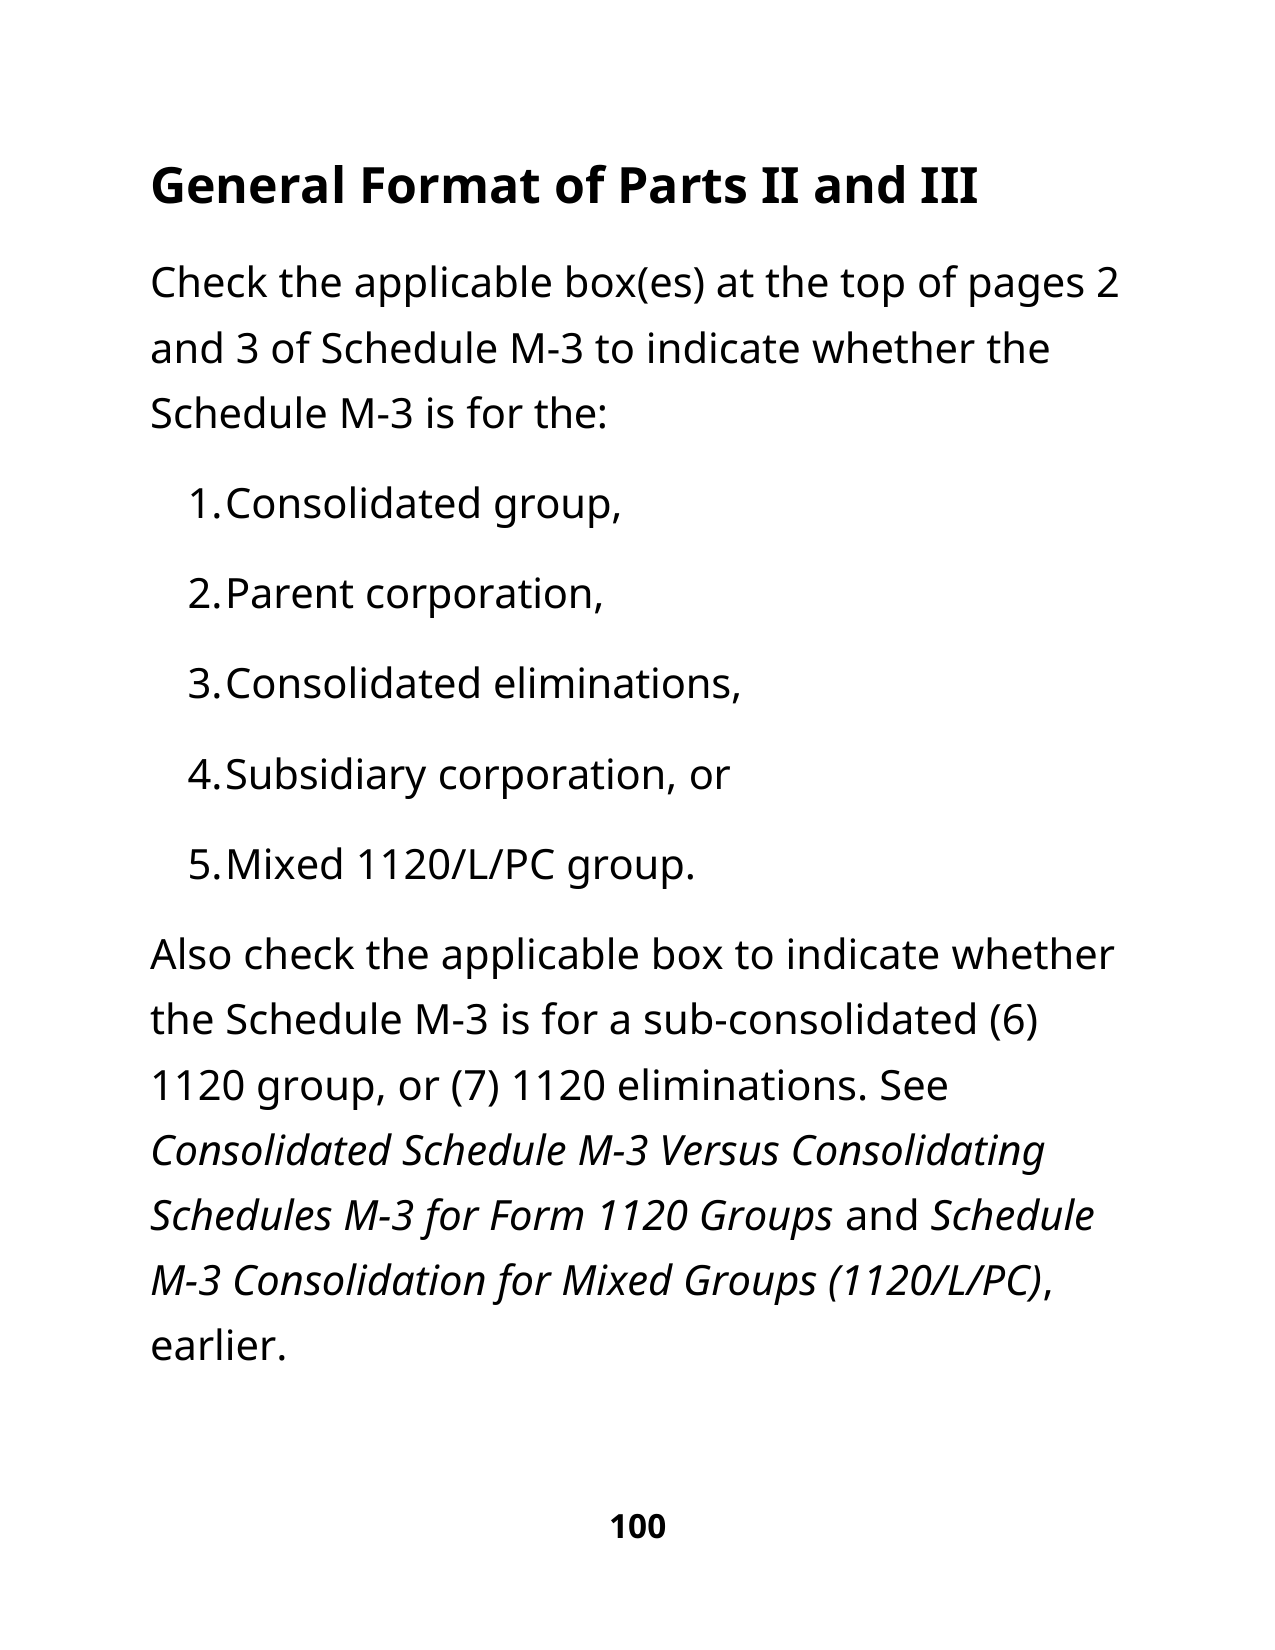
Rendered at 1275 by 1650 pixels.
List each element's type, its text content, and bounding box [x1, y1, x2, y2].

subtitle General Format of Parts II and III [150, 150, 1125, 218]
text Check the applicable box(es) at the top of pages 2 and 3 of Schedule M-3 to indicate whether the Schedule M-3 is for the: [150, 253, 1125, 441]
list Consolidated eliminations, [187, 654, 1125, 711]
text Also check the applicable box to indicate whether the Schedule M-3 is for a sub-consolidated (6) 1120 group, or (7) 1120 eliminations. See Consolidated Schedule M-3 Versus Consolidating Schedules M-3 for Form 1120 Groups and Schedule M-3 Consolidation for Mixed Groups (1120/L/PC), earlier. [150, 925, 1125, 1373]
list Consolidated group, [187, 474, 1125, 531]
list Parent corporation, [187, 564, 1125, 621]
list Subsidiary corporation, or [187, 744, 1125, 801]
list Mixed 1120/L/PC group. [187, 835, 1125, 892]
